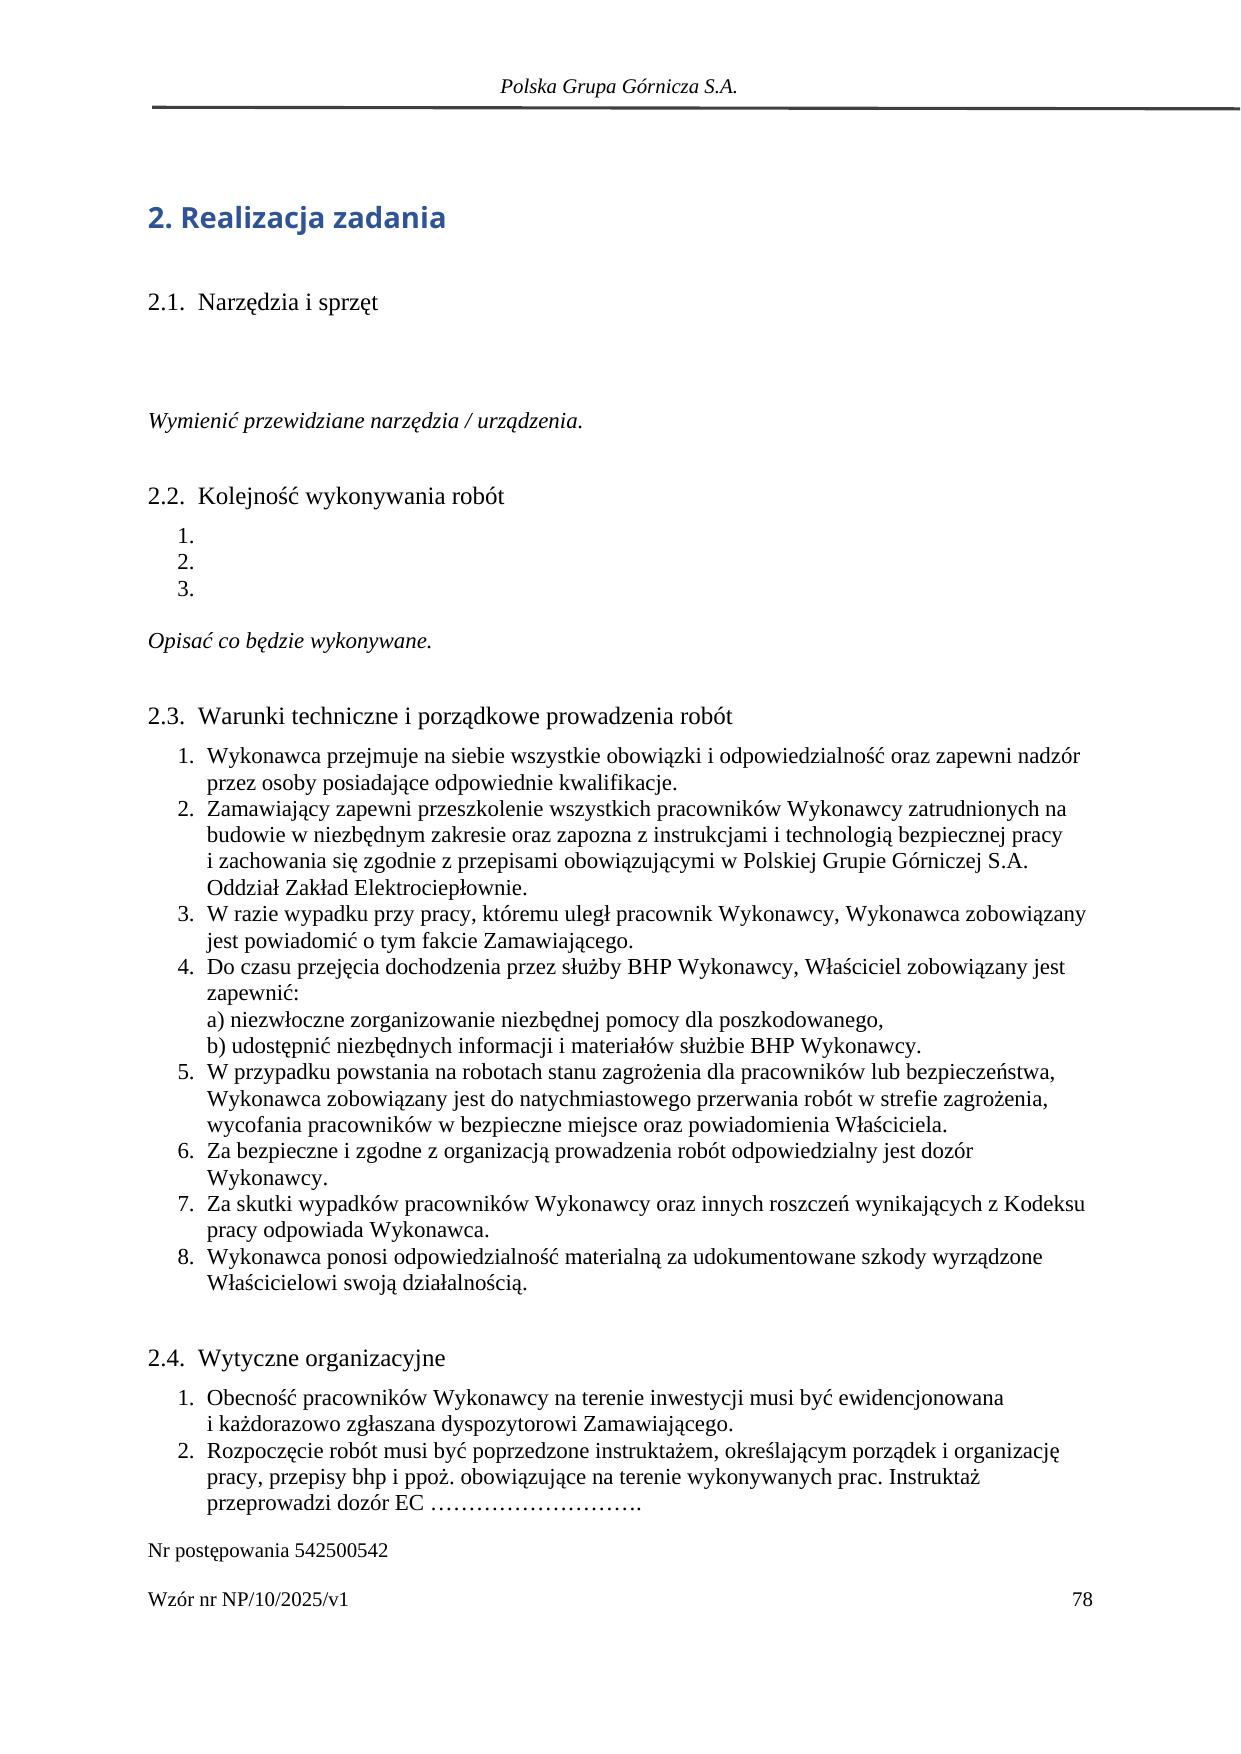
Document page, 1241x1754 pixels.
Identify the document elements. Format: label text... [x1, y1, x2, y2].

text 2. Zamawiający zapewni przeszkolenie wszystkich pracowników Wykonawcy zatrudnionych na budowie w niezbędnym zakresie oraz zapozna z instrukcjami i technologią bezpiecznej pracy i zachowania się zgodnie z przepisami obowiązującymi w Polskiej Grupie Górniczej S.A. Oddział Zakład Elektrociepłownie. [177, 795, 1093, 900]
text Wymienić przewidziane narzędzia / urządzenia. [148, 407, 1093, 433]
text a) niezwłoczne zorganizowanie niezbędnej pomocy dla poszkodowanego, [207, 1006, 1093, 1032]
text 2. [177, 548, 1093, 575]
subtitle 2.4. Wytyczne organizacyjne [148, 1343, 1093, 1372]
text 1. Wykonawca przejmuje na siebie wszystkie obowiązki i odpowiedzialność oraz zapewni nadzór przez osoby posiadające odpowiednie kwalifikacje. [177, 742, 1093, 795]
text Opisać co będzie wykonywane. [148, 627, 1093, 654]
text 7. Za skutki wypadków pracowników Wykonawcy oraz innych roszczeń wynikających z Kodeksu pracy odpowiada Wykonawca. [177, 1190, 1093, 1243]
subtitle 2.2. Kolejność wykonywania robót [148, 481, 1093, 509]
text 3. [177, 575, 1093, 601]
text 8. Wykonawca ponosi odpowiedzialność materialną za udokumentowane szkody wyrządzone Właścicielowi swoją działalnością. [177, 1243, 1093, 1296]
text b) udostępnić niezbędnych informacji i materiałów służbie BHP Wykonawcy. [207, 1032, 1093, 1058]
subtitle 2.1. Narzędzia i sprzęt [148, 287, 1093, 316]
text 1. Obecność pracowników Wykonawcy na terenie inwestycji musi być ewidencjonowana i każdorazowo zgłaszana dyspozytorowi Zamawiającego. [177, 1384, 1093, 1437]
text 5. W przypadku powstania na robotach stanu zagrożenia dla pracowników lub bezpieczeństwa, Wykonawca zobowiązany jest do natychmiastowego przerwania robót w strefie zagrożenia, wycofania pracowników w bezpieczne miejsce oraz powiadomienia Właściciela. [177, 1058, 1093, 1137]
text 3. W razie wypadku przy pracy, któremu uległ pracownik Wykonawcy, Wykonawca zobowiązany jest powiadomić o tym fakcie Zamawiającego. [177, 900, 1093, 953]
subtitle 2. Realizacja zadania [148, 198, 1093, 237]
text 2. Rozpoczęcie robót musi być poprzedzone instruktażem, określającym porządek i organizację pracy, przepisy bhp i ppoż. obowiązujące na terenie wykonywanych prac. Instruktaż przeprowadzi dozór EC ………………………. [177, 1437, 1093, 1516]
text 1. [177, 522, 1093, 548]
subtitle 2.3. Warunki techniczne i porządkowe prowadzenia robót [148, 701, 1093, 730]
text 6. Za bezpieczne i zgodne z organizacją prowadzenia robót odpowiedzialny jest dozór Wykonawcy. [177, 1137, 1093, 1190]
text 4. Do czasu przejęcia dochodzenia przez służby BHP Wykonawcy, Właściciel zobowiązany jest zapewnić: [177, 953, 1093, 1006]
